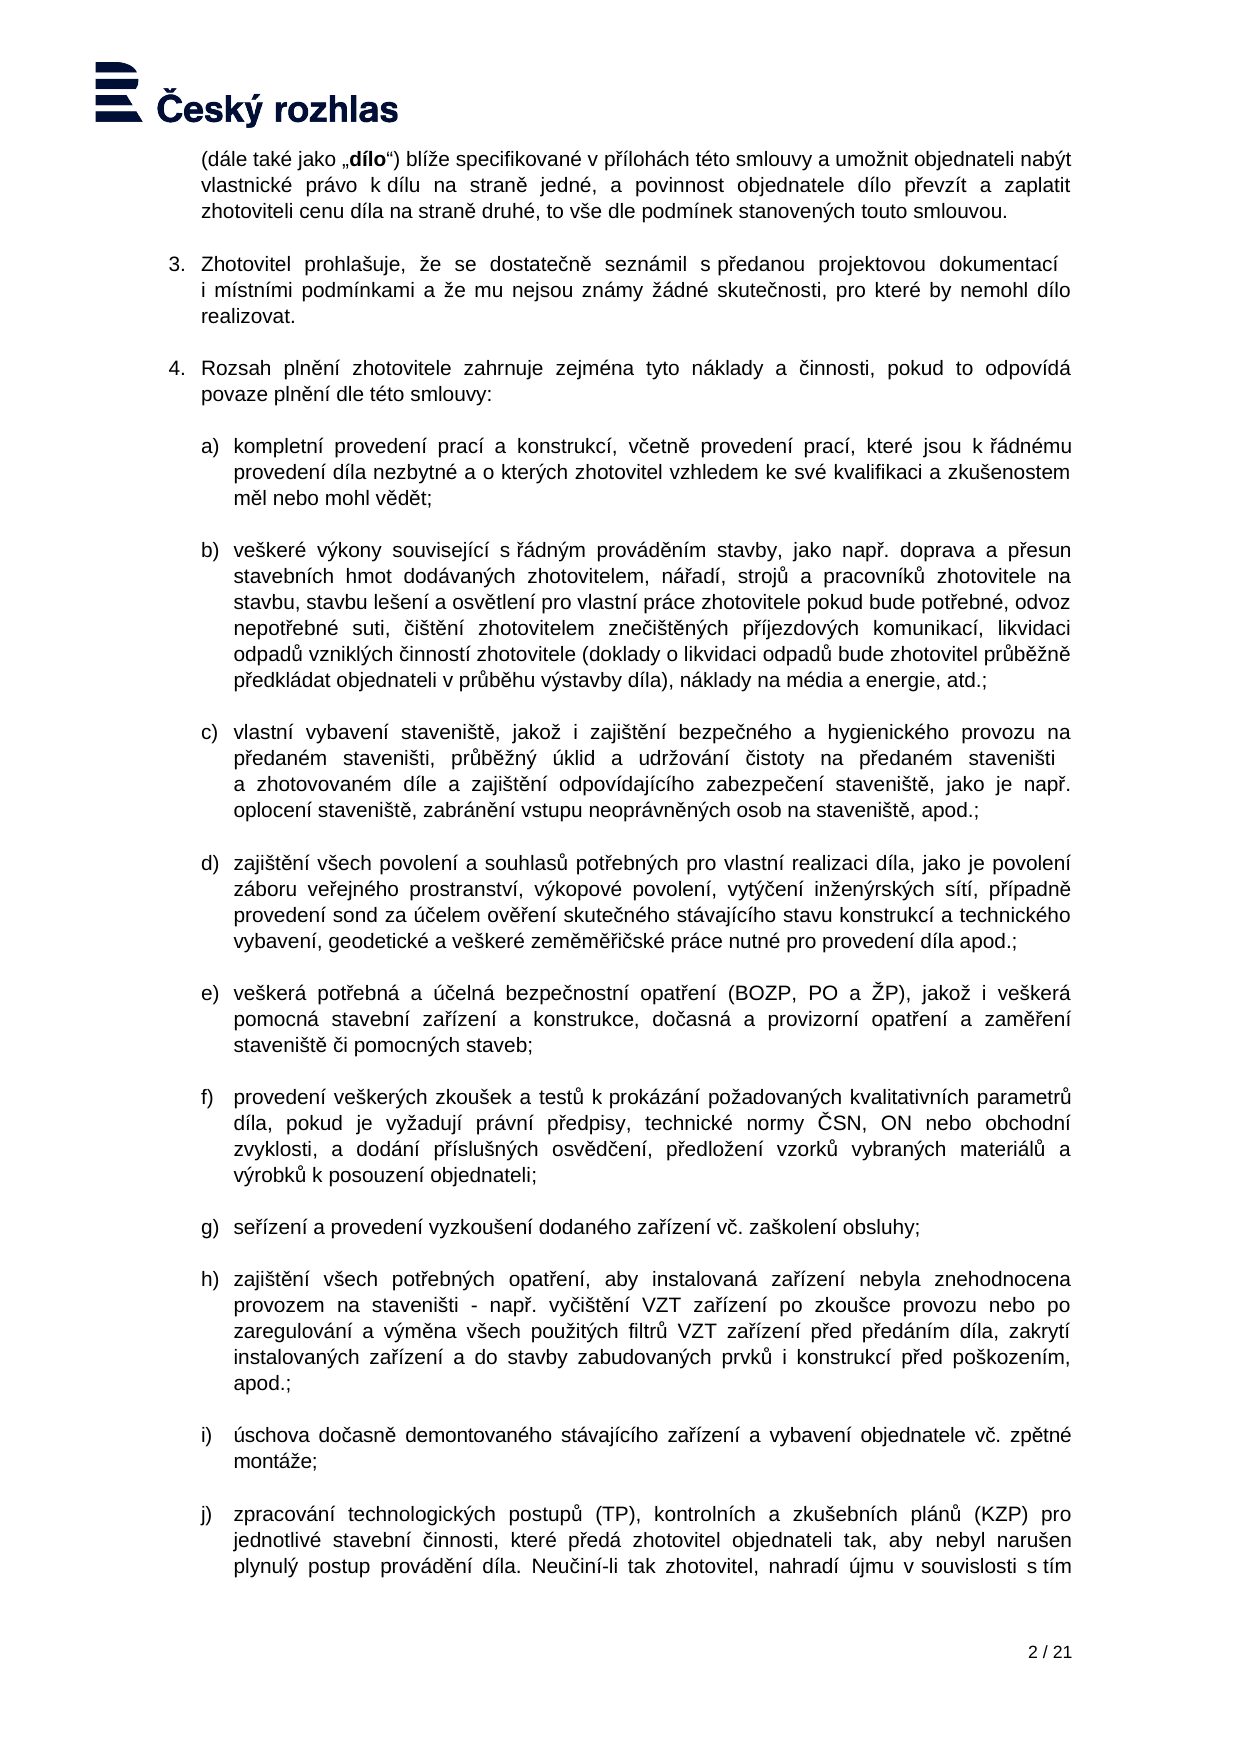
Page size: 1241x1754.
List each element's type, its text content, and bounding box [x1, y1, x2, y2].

list kompletní provedení prací a konstrukcí, včetně provedení prací, které jsou k řádnému provedení díla nezbytné a o kterých zhotovitel vzhledem ke své kvalifikaci a zkušenostem měl nebo mohl vědět; [201, 432, 1072, 511]
list provedení veškerých zkoušek a testů k prokázání požadovaných kvalitativních parametrů díla, pokud je vyžadují právní předpisy, technické normy ČSN, ON nebo obchodní zvyklosti, a dodání příslušných osvědčení, předložení vzorků vybraných materiálů a výrobků k posouzení objednateli; [201, 1083, 1072, 1188]
list veškeré výkony související s řádným prováděním stavby, jako např. doprava a přesun stavebních hmot dodávaných zhotovitelem, nářadí, strojů a pracovníků zhotovitele na stavbu, stavbu lešení a osvětlení pro vlastní práce zhotovitele pokud bude potřebné, odvoz nepotřebné suti, čištění zhotovitelem znečištěných příjezdových komunikací, likvidaci odpadů vzniklých činností zhotovitele (doklady o likvidaci odpadů bude zhotovitel průběžně předkládat objednateli v průběhu výstavby díla), náklady na média a energie, atd.; [201, 537, 1072, 693]
list zajištění všech potřebných opatření, aby instalovaná zařízení nebyla znehodnocena provozem na staveništi - např. vyčištění VZT zařízení po zkoušce provozu nebo po zaregulování a výměna všech použitých filtrů VZT zařízení před předáním díla, zakrytí instalovaných zařízení a do stavby zabudovaných prvků i konstrukcí před poškozením, apod.; [201, 1266, 1072, 1396]
list zajištění všech povolení a souhlasů potřebných pro vlastní realizaci díla, jako je povolení záboru veřejného prostranství, výkopové povolení, vytýčení inženýrských sítí, případně provedení sond za účelem ověření skutečného stávajícího stavu konstrukcí a technického vybavení, geodetické a veškeré zeměměřičské práce nutné pro provedení díla apod.; [201, 849, 1072, 953]
picture [95, 62, 398, 128]
list Zhotovitel prohlašuje, že se dostatečně seznámil s předanou projektovou dokumentací i místními podmínkami a že mu nejsou známy žádné skutečnosti, pro které by nemohl dílo realizovat. [168, 250, 1072, 328]
list veškerá potřebná a účelná bezpečnostní opatření (BOZP, PO a ŽP), jakož i veškerá pomocná stavební zařízení a konstrukce, dočasná a provizorní opatření a zaměření staveniště či pomocných staveb; [201, 979, 1072, 1057]
list úschova dočasně demontovaného stávajícího zařízení a vybavení objednatele vč. zpětné montáže; [201, 1422, 1072, 1474]
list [168, 146, 1072, 224]
list vlastní vybavení staveniště, jakož i zajištění bezpečného a hygienického provozu na předaném staveništi, průběžný úklid a udržování čistoty na předaném staveništi a zhotovovaném díle a zajištění odpovídajícího zabezpečení staveniště, jako je např. oplocení staveniště, zabránění vstupu neoprávněných osob na staveniště, apod.; [201, 719, 1072, 823]
list Rozsah plnění zhotovitele zahrnuje zejména tyto náklady a činnosti, pokud to odpovídá povaze plnění dle této smlouvy: [168, 354, 1072, 406]
list seřízení a provedení vyzkoušení dodaného zařízení vč. zaškolení obsluhy; [201, 1214, 1072, 1240]
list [201, 1500, 1072, 1578]
